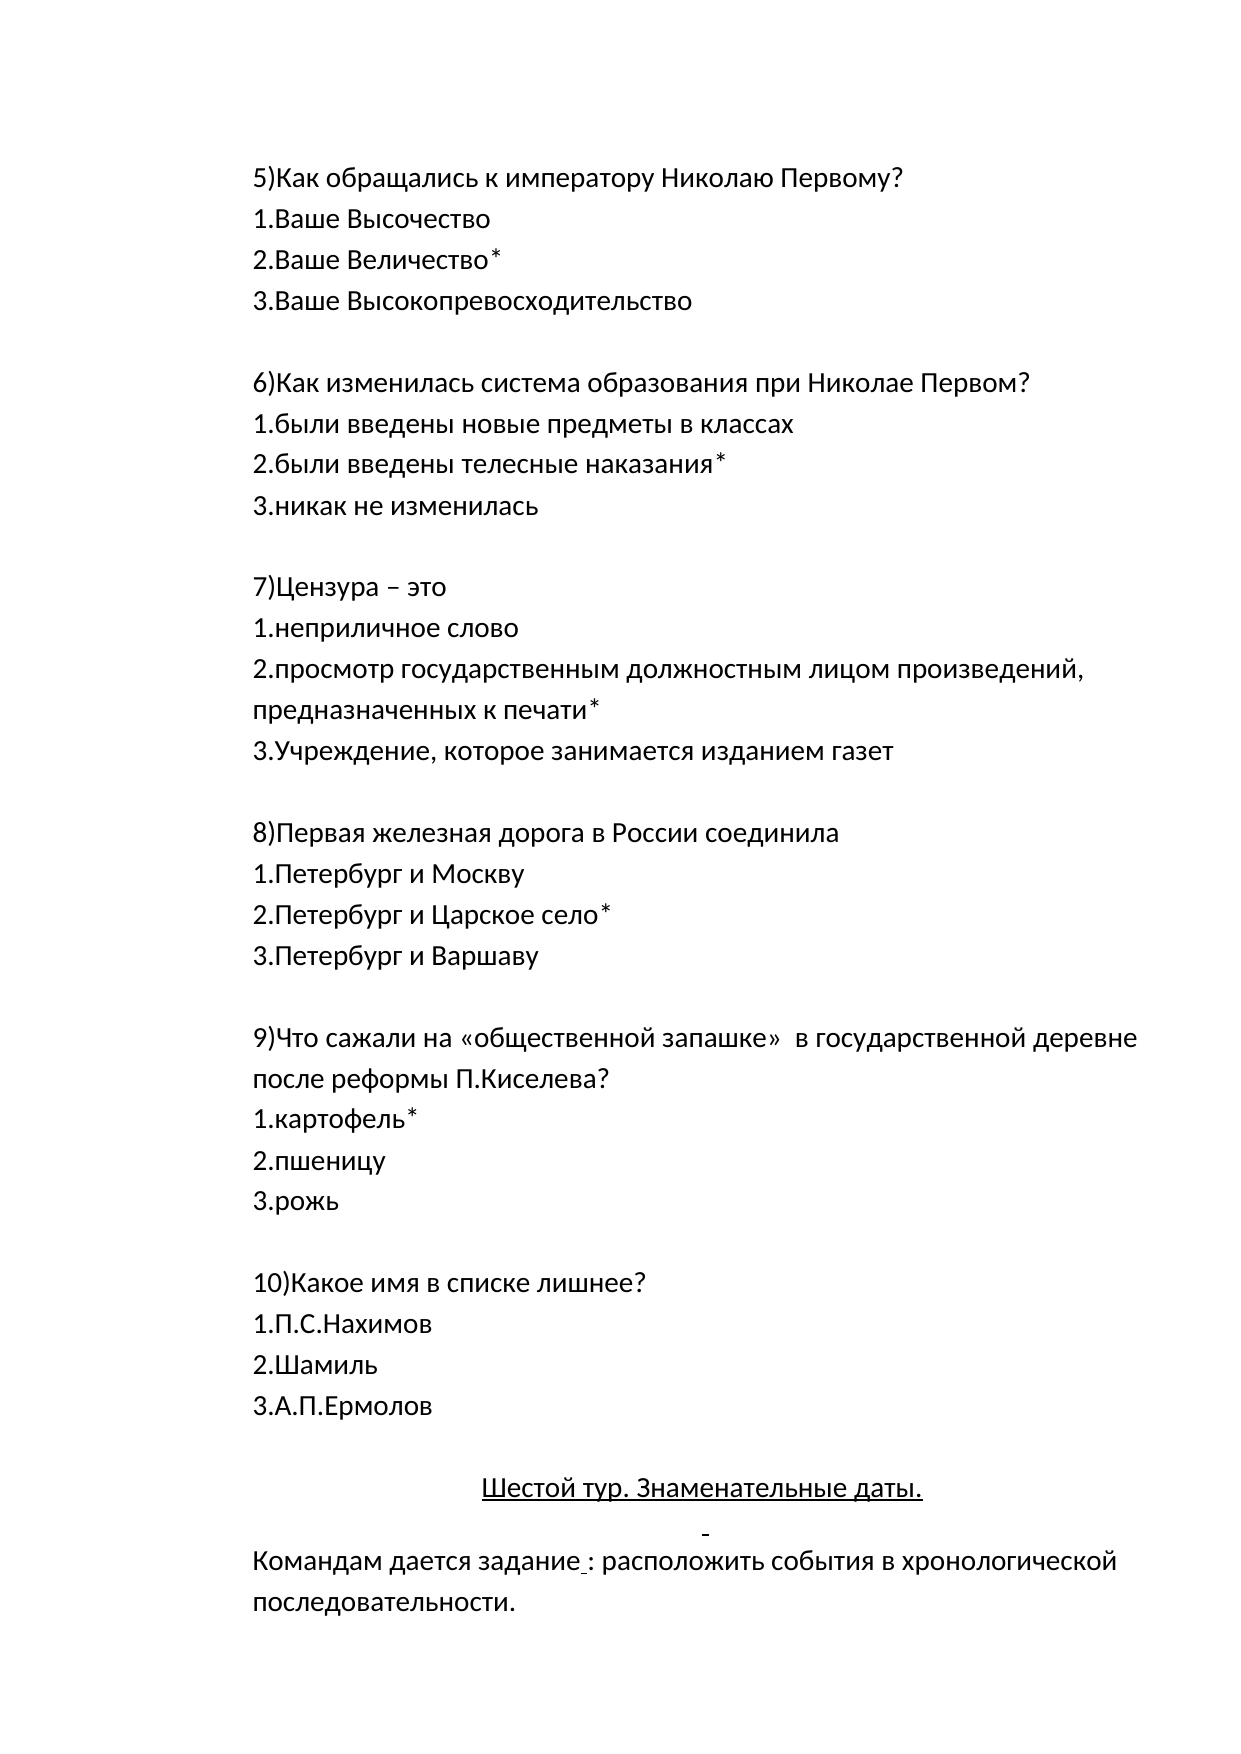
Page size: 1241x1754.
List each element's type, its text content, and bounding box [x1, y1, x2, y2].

list 3.рожь [252, 1182, 1152, 1218]
list 1.были введены новые предметы в классах [252, 405, 1152, 440]
list 1.Петербург и Москву [252, 855, 1152, 891]
list 1.Ваше Высочество [252, 200, 1152, 236]
list 1.неприличное слово [252, 609, 1152, 645]
list 7)Цензура – это [252, 568, 1152, 604]
list 1.картофель* [252, 1101, 1152, 1136]
list Шестой тур. Знаменательные даты. [252, 1469, 1152, 1505]
list 2.Шамиль [252, 1346, 1152, 1382]
list 6)Как изменилась система образования при Николае Первом? [252, 364, 1152, 399]
list 2.Ваше Величество* [252, 241, 1152, 277]
list 2.Петербург и Царское село* [252, 896, 1152, 932]
list 2.были введены телесные наказания* [252, 446, 1152, 481]
list 8)Первая железная дорога в России соединила [252, 814, 1152, 850]
list 3.А.П.Ермолов [252, 1387, 1152, 1423]
list 10)Какое имя в списке лишнее? [252, 1264, 1152, 1300]
list 3.Ваше Высокопревосходительство [252, 282, 1152, 317]
list 5)Как обращались к императору Николаю Первому? [252, 159, 1152, 195]
list 2.пшеницу [252, 1142, 1152, 1177]
list 3.Учреждение, которое занимается изданием газет [252, 732, 1152, 768]
list 3.Петербург и Варшаву [252, 937, 1152, 972]
list Командам дается задание : расположить события в хронологической последовательности. [252, 1542, 1152, 1619]
list 3.никак не изменилась [252, 487, 1152, 522]
list 9)Что сажали на «общественной запашке» в государственной деревне после реформы П.Киселева? [252, 1019, 1152, 1095]
list 1.П.С.Нахимов [252, 1305, 1152, 1341]
list 2.просмотр государственным должностным лицом произведений, предназначенных к печати* [252, 650, 1152, 727]
